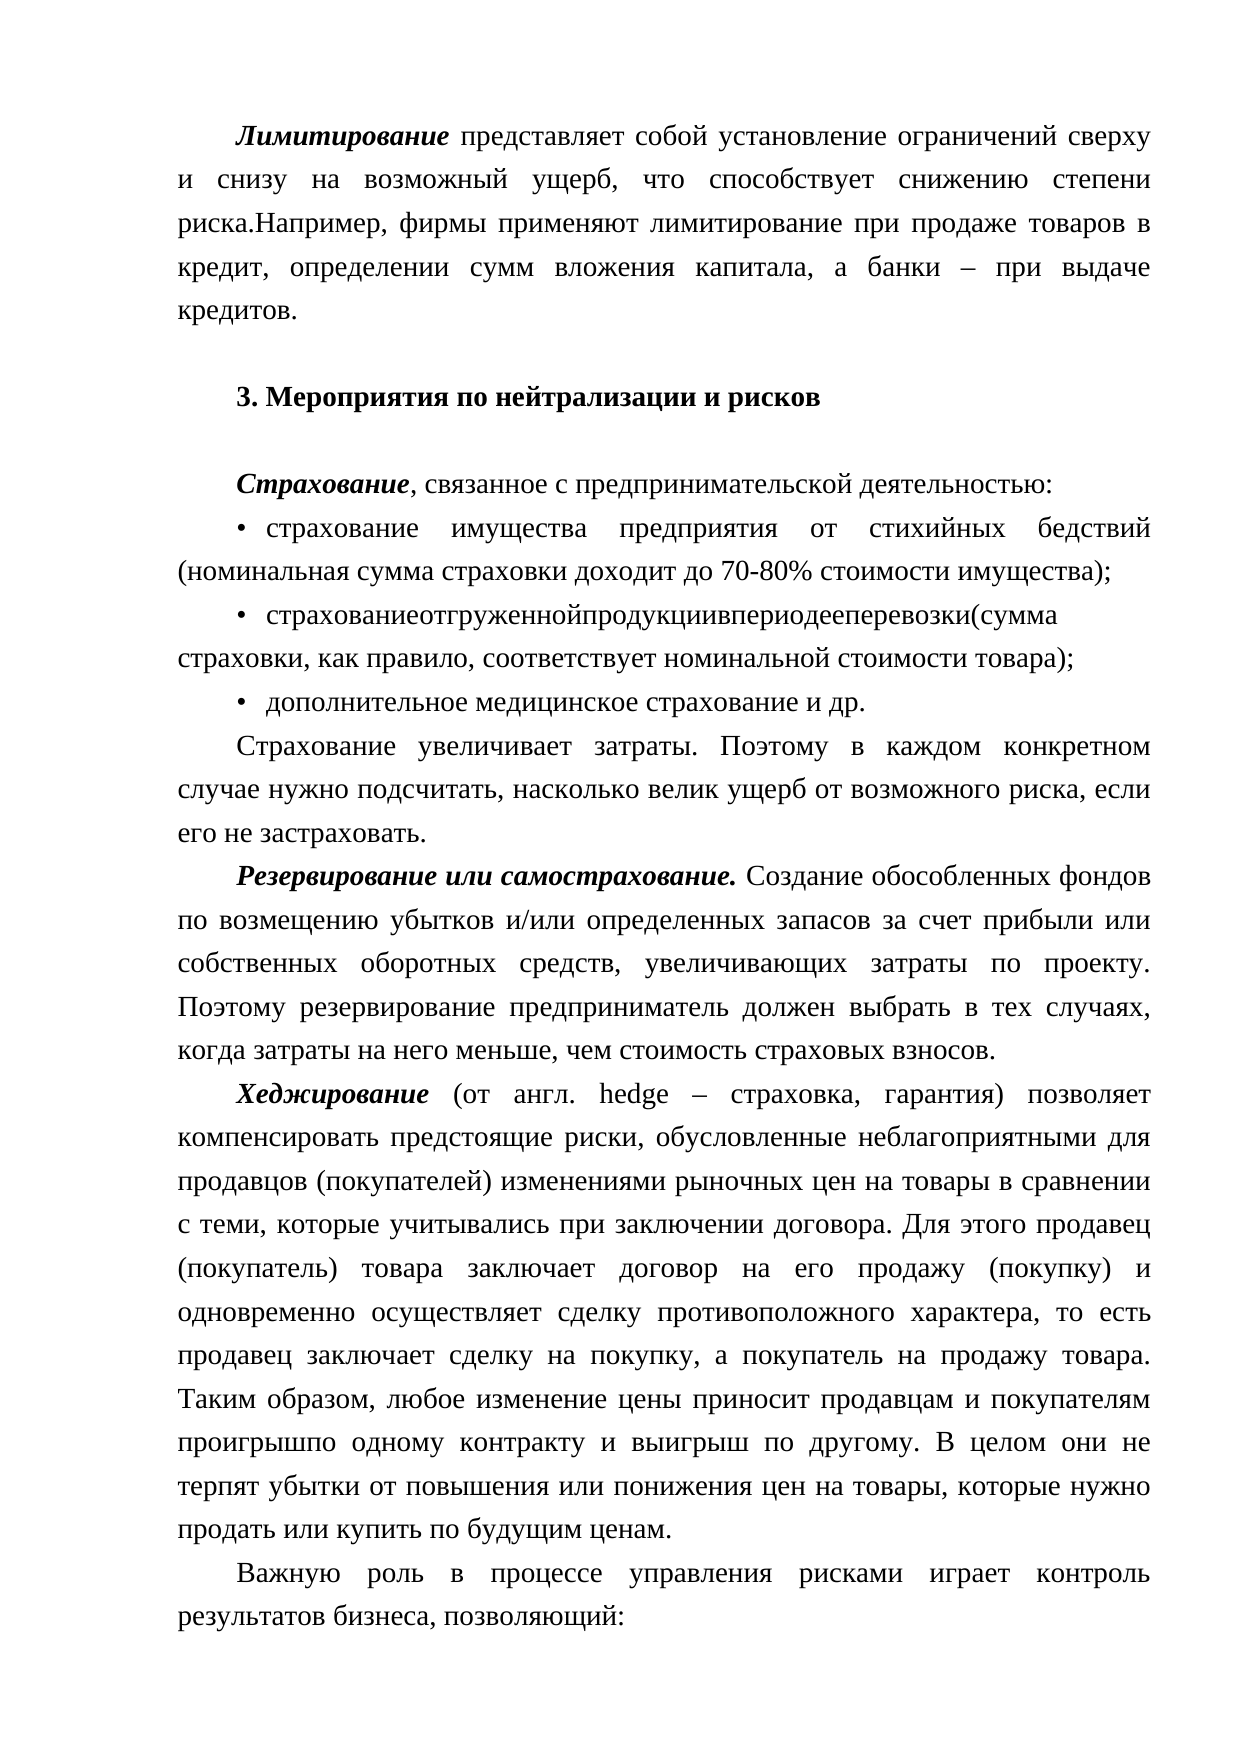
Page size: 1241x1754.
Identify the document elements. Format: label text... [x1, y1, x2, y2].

text Резервирование или самострахование. Создание обособленных фондов по возмещению убытков и/или определенных запасов за счет прибыли или собственных оборотных средств, увеличивающих затраты по проекту. Поэтому резервирование предприниматель должен выбрать в тех случаях, когда затраты на него меньше, чем стоимость страховых взносов. [177, 858, 1152, 1066]
text • страхование имущества предприятия от стихийных бедствий (номинальная сумма страховки доходит до 70-80% стоимости имущества); [177, 510, 1152, 587]
text Страхование, связанное с предпринимательской деятельностью: [177, 466, 1152, 500]
text Лимитирование представляет собой установление ограничений сверху и снизу на возможный ущерб, что способствует снижению степени риска.Например, фирмы применяют лимитирование при продаже товаров в кредит, определении сумм вложения капитала, а банки – при выдаче кредитов. [177, 118, 1152, 326]
text Хеджирование (от англ. hedge – страховка, гарантия) позволяет компенсировать предстоящие риски, обусловленные неблагоприятными для продавцов (покупателей) изменениями рыночных цен на товары в сравнении с теми, которые учитывались при заключении договора. Для этого продавец (покупатель) товара заключает договор на его продажу (покупку) и одновременно осуществляет сделку противоположного характера, то есть продавец заключает сделку на покупку, а покупатель на продажу товара. Таким образом, любое изменение цены приносит продавцам и покупателям проигрышпо одному контракту и выигрыш по другому. В целом они не терпят убытки от повышения или понижения цен на товары, которые нужно продать или купить по будущим ценам. [177, 1076, 1152, 1545]
text • страхованиеотгруженнойпродукциивпериодееперевозки(сумма страховки, как правило, соответствует номинальной стоимости товара); [177, 597, 1152, 674]
text 3. Мероприятия по нейтрализации и рисков [177, 379, 1152, 413]
text • дополнительное медицинское страхование и др. [177, 684, 1152, 718]
text Важную роль в процессе управления рисками играет контроль результатов бизнеса, позволяющий: [177, 1555, 1152, 1632]
text Страхование увеличивает затраты. Поэтому в каждом конкретном случае нужно подсчитать, насколько велик ущерб от возможного риска, если его не застраховать. [177, 728, 1152, 848]
